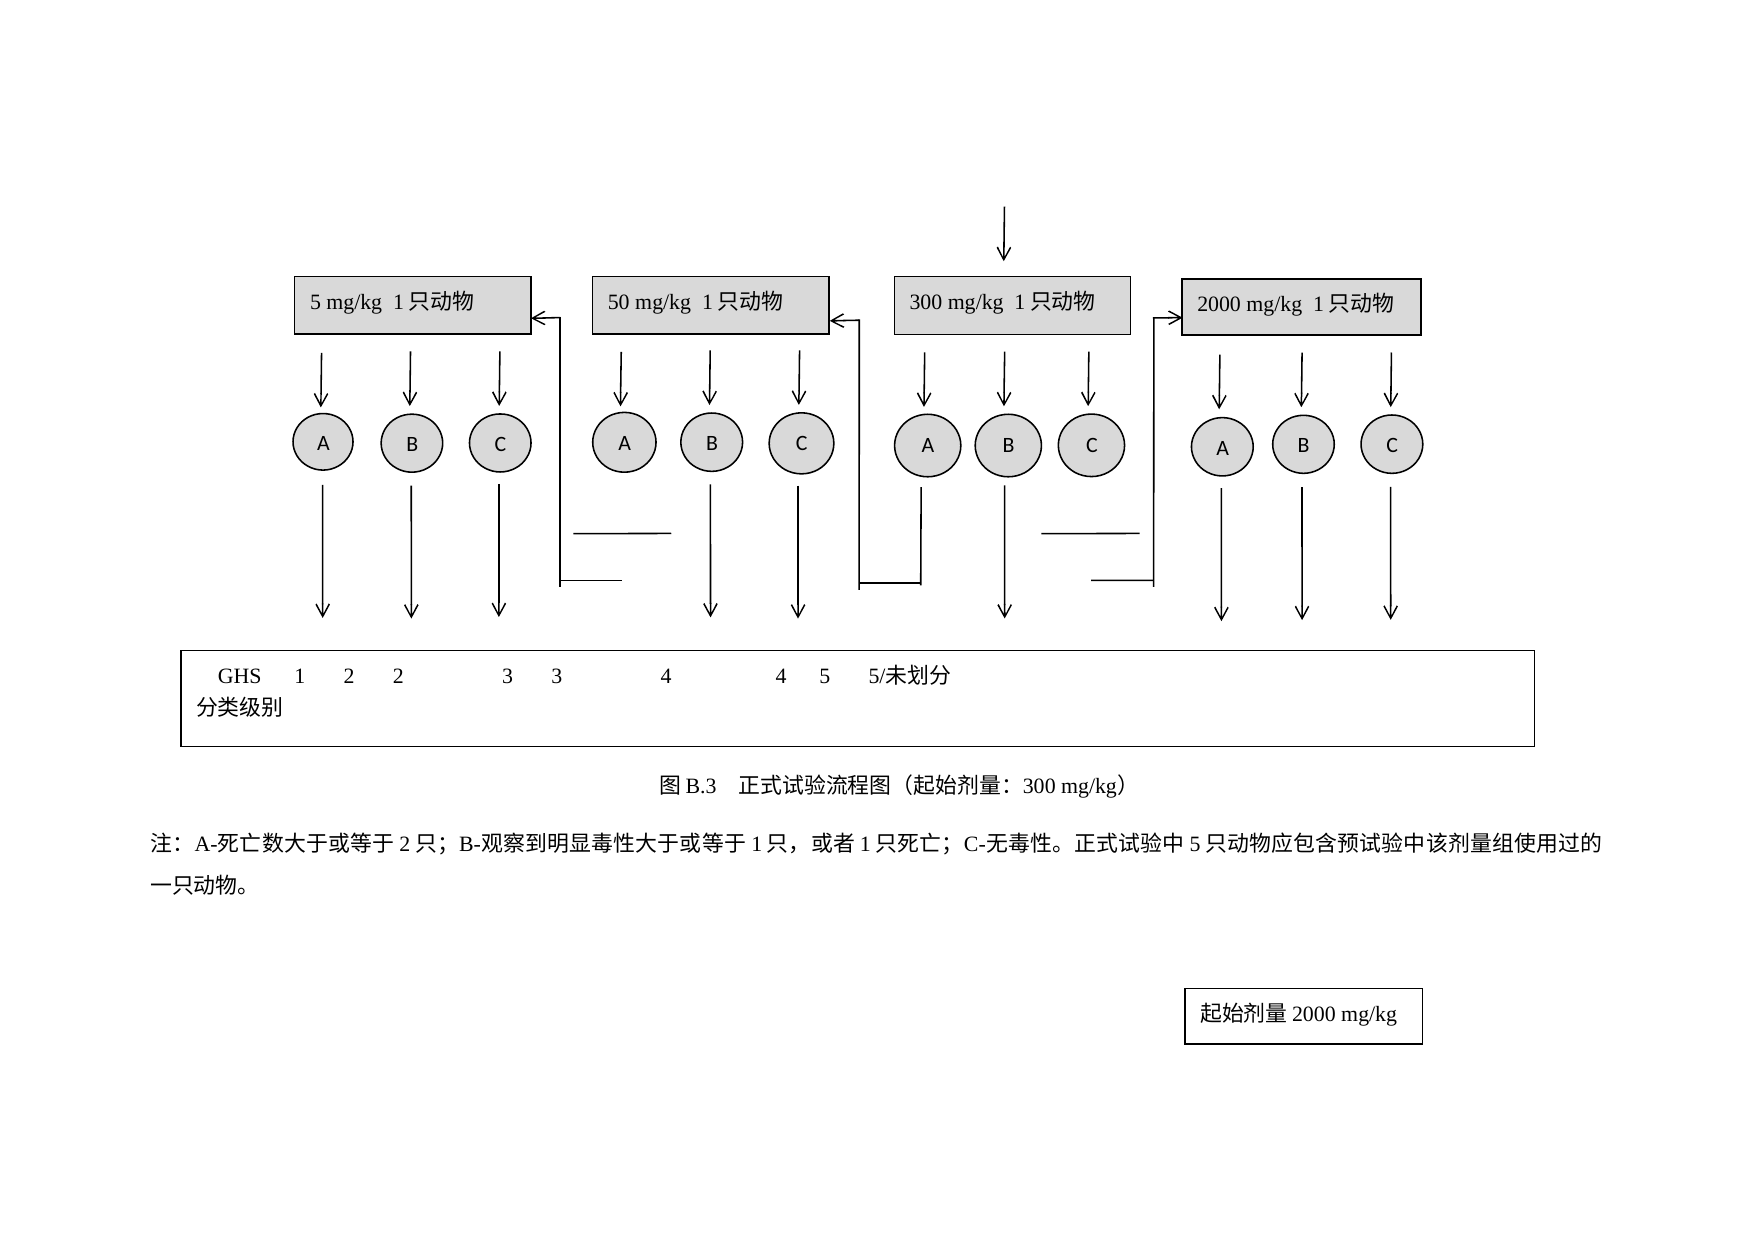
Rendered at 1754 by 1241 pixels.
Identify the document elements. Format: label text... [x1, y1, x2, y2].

text 注：A-死亡数大于或等于2只；B-观察到明显毒性大于或等于1只，或者1只死亡；C-无毒性。正式试验中5只动物应包含预试验中该剂量组使用过的一只动物。 [150, 825, 1604, 900]
text 图B.3 正式试验流程图（起始剂量：300 mg/kg） [150, 768, 1604, 801]
